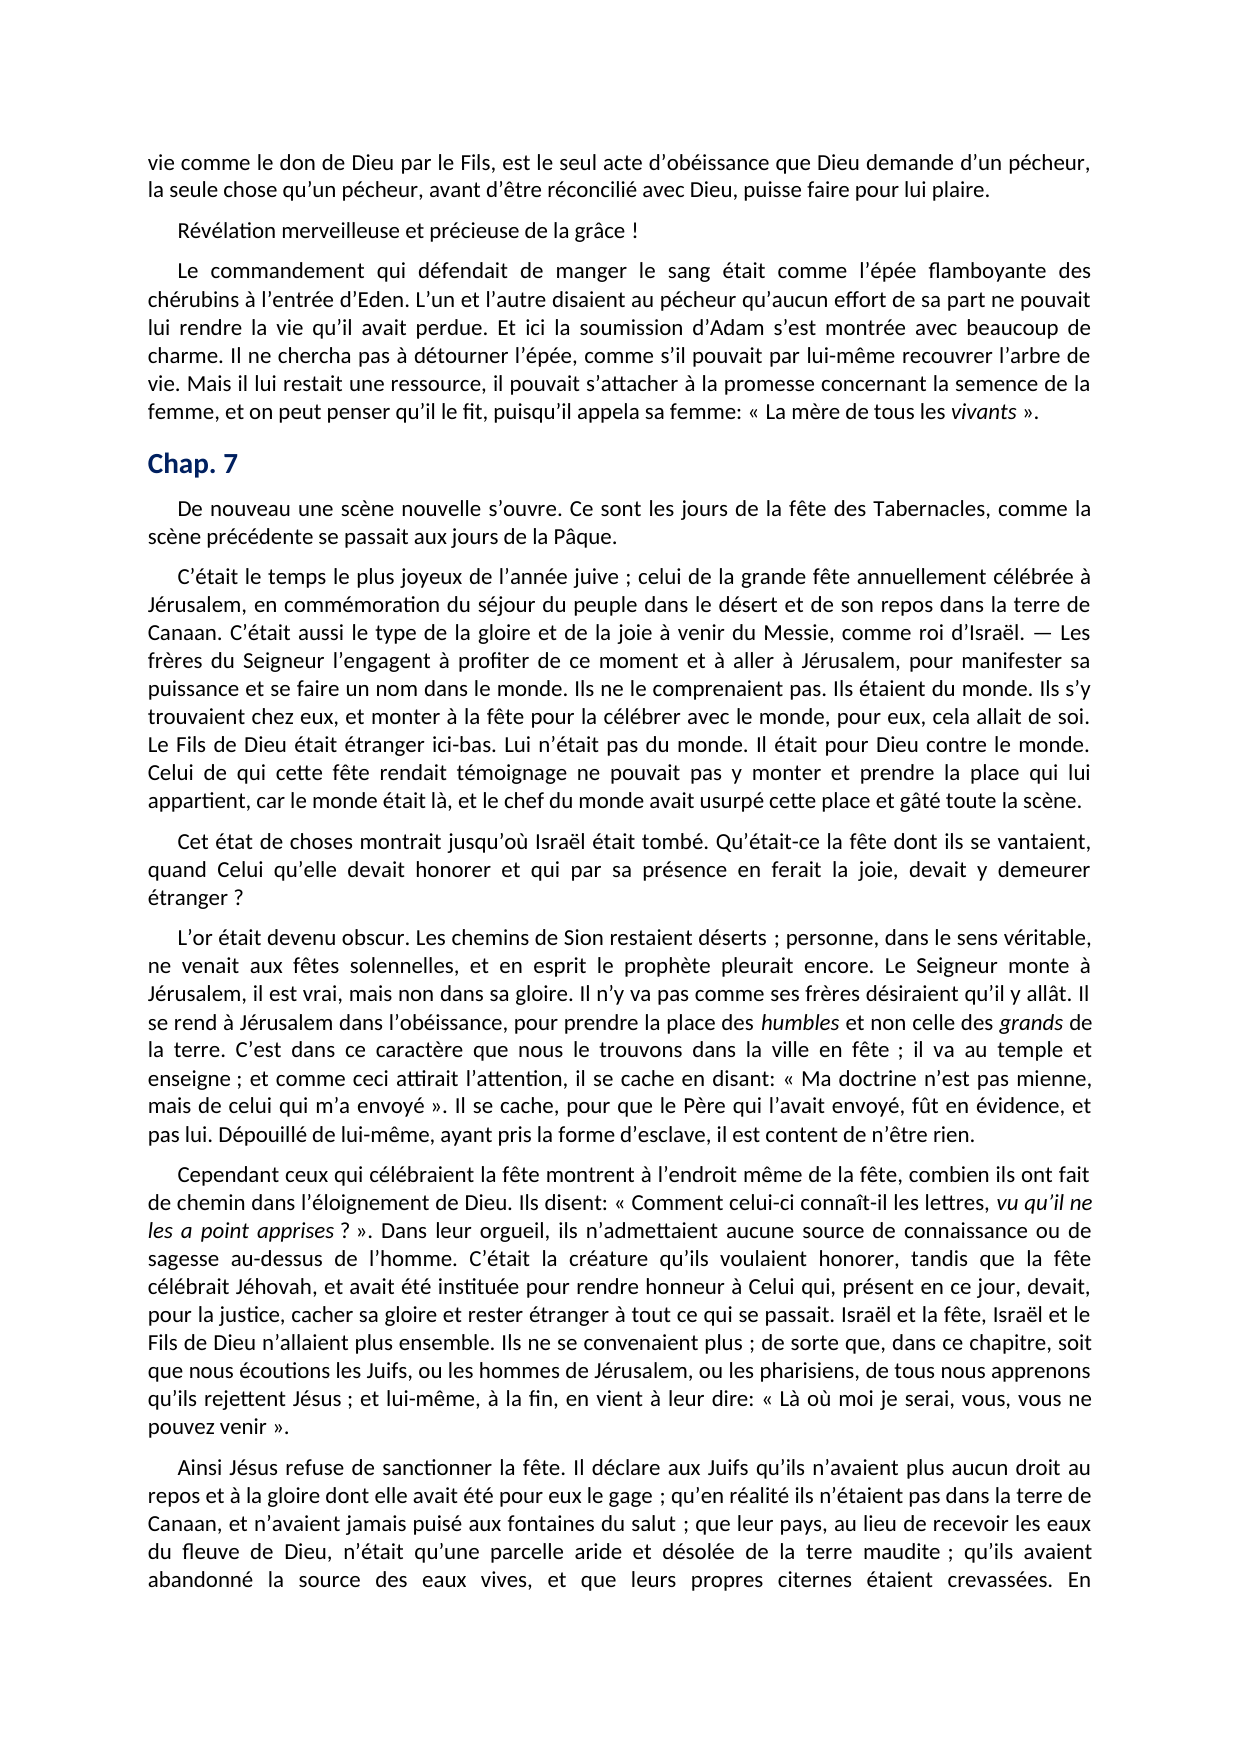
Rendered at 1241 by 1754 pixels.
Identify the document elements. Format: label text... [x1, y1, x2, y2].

text Cependant ceux qui célébraient la fête montrent à l’endroit même de la fête, combien ils ont fait de chemin dans l’éloignement de Dieu. Ils disent: « Comment celui-ci connaît-il les lettres, vu qu’il ne les a point apprises ? ». Dans leur orgueil, ils n’admettaient aucune source de connaissance ou de sagesse au-dessus de l’homme. C’était la créature qu’ils voulaient honorer, tandis que la fête célébrait Jéhovah, et avait été instituée pour rendre honneur à Celui qui, présent en ce jour, devait, pour la justice, cacher sa gloire et rester étranger à tout ce qui se passait. Israël et la fête, Israël et le Fils de Dieu n’allaient plus ensemble. Ils ne se convenaient plus ; de sorte que, dans ce chapitre, soit que nous écoutions les Juifs, ou les hommes de Jérusalem, ou les pharisiens, de tous nous apprenons qu’ils rejettent Jésus ; et lui-même, à la fin, en vient à leur dire: « Là où moi je serai, vous, vous ne pouvez venir ». [148, 1160, 1093, 1440]
text De nouveau une scène nouvelle s’ouvre. Ce sont les jours de la fête des Tabernacles, comme la scène précédente se passait aux jours de la Pâque. [148, 494, 1093, 550]
text Cet état de choses montrait jusqu’où Israël était tombé. Qu’était-ce la fête dont ils se vantaient, quand Celui qu’elle devait honorer et qui par sa présence en ferait la joie, devait y demeurer étranger ? [148, 827, 1093, 911]
text L’or était devenu obscur. Les chemins de Sion restaient déserts ; personne, dans le sens véritable, ne venait aux fêtes solennelles, et en esprit le prophète pleurait encore. Le Seigneur monte à Jérusalem, il est vrai, mais non dans sa gloire. Il n’y va pas comme ses frères désiraient qu’il y allât. Il se rend à Jérusalem dans l’obéissance, pour prendre la place des humbles et non celle des grands de la terre. C’est dans ce caractère que nous le trouvons dans la ville en fête ; il va au temple et enseigne ; et comme ceci attirait l’attention, il se cache en disant: « Ma doctrine n’est pas mienne, mais de celui qui m’a envoyé ». Il se cache, pour que le Père qui l’avait envoyé, fût en évidence, et pas lui. Dépouillé de lui-même, ayant pris la forme d’esclave, il est content de n’être rien. [148, 923, 1093, 1148]
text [148, 1453, 1093, 1593]
text Révélation merveilleuse et précieuse de la grâce ! [148, 216, 1093, 244]
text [148, 148, 1093, 204]
text Le commandement qui défendait de manger le sang était comme l’épée flamboyante des chérubins à l’entrée d’Eden. L’un et l’autre disaient au pécheur qu’aucun effort de sa part ne pouvait lui rendre la vie qu’il avait perdue. Et ici la soumission d’Adam s’est montrée avec beaucoup de charme. Il ne chercha pas à détourner l’épée, comme s’il pouvait par lui-même recouvrer l’arbre de vie. Mais il lui restait une ressource, il pouvait s’attacher à la promesse concernant la semence de la femme, et on peut penser qu’il le fit, puisqu’il appela sa femme: « La mère de tous les vivants ». [148, 257, 1093, 425]
text C’était le temps le plus joyeux de l’année juive ; celui de la grande fête annuellement célébrée à Jérusalem, en commémoration du séjour du peuple dans le désert et de son repos dans la terre de Canaan. C’était aussi le type de la gloire et de la joie à venir du Messie, comme roi d’Israël. — Les frères du Seigneur l’engagent à profiter de ce moment et à aller à Jérusalem, pour manifester sa puissance et se faire un nom dans le monde. Ils ne le comprenaient pas. Ils étaient du monde. Ils s’y trouvaient chez eux, et monter à la fête pour la célébrer avec le monde, pour eux, cela allait de soi. Le Fils de Dieu était étranger ici-bas. Lui n’était pas du monde. Il était pour Dieu contre le monde. Celui de qui cette fête rendait témoignage ne pouvait pas y monter et prendre la place qui lui appartient, car le monde était là, et le chef du monde avait usurpé cette place et gâté toute la scène. [148, 562, 1093, 814]
subtitle Chap. 7 [148, 446, 1093, 481]
